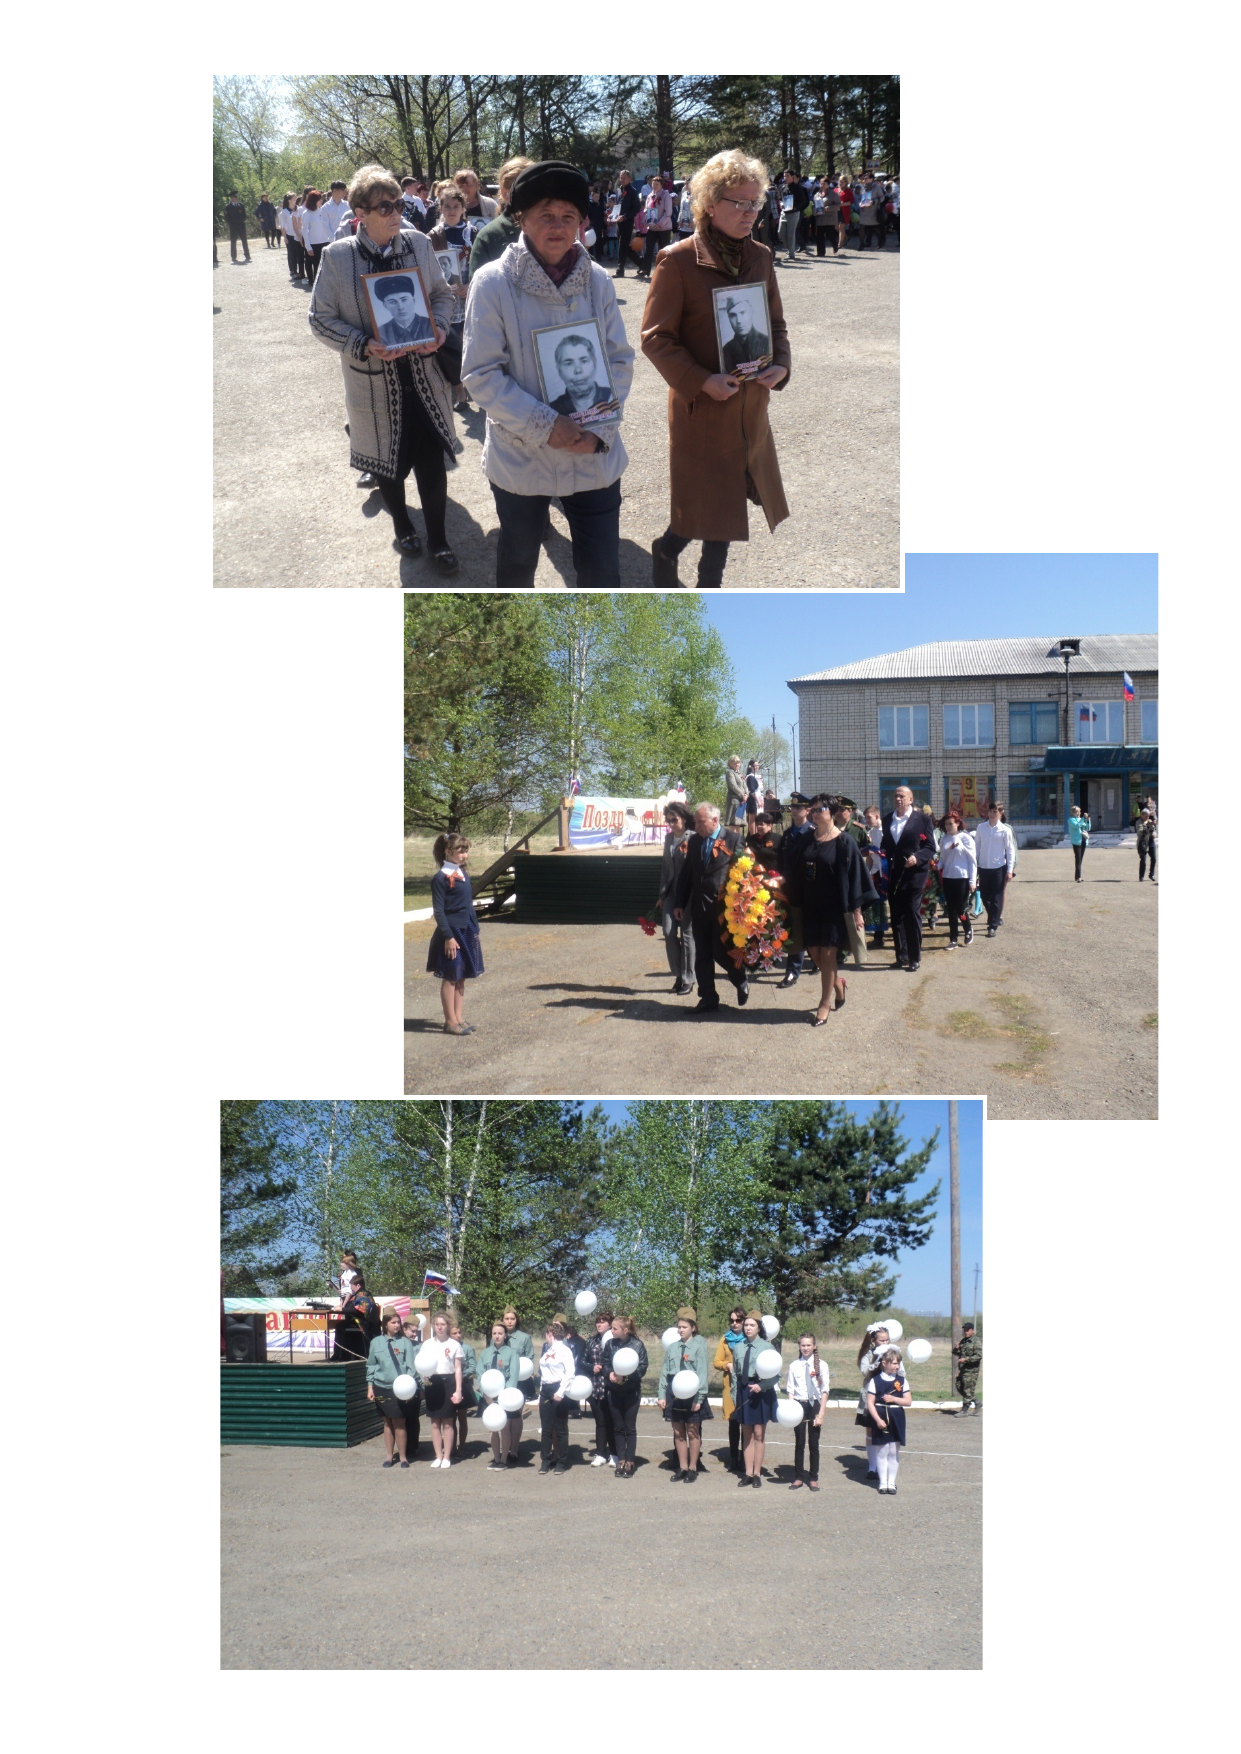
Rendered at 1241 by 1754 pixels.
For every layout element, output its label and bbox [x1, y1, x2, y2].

picture [220, 1100, 983, 1670]
picture [403, 553, 1159, 1120]
picture [213, 75, 900, 588]
